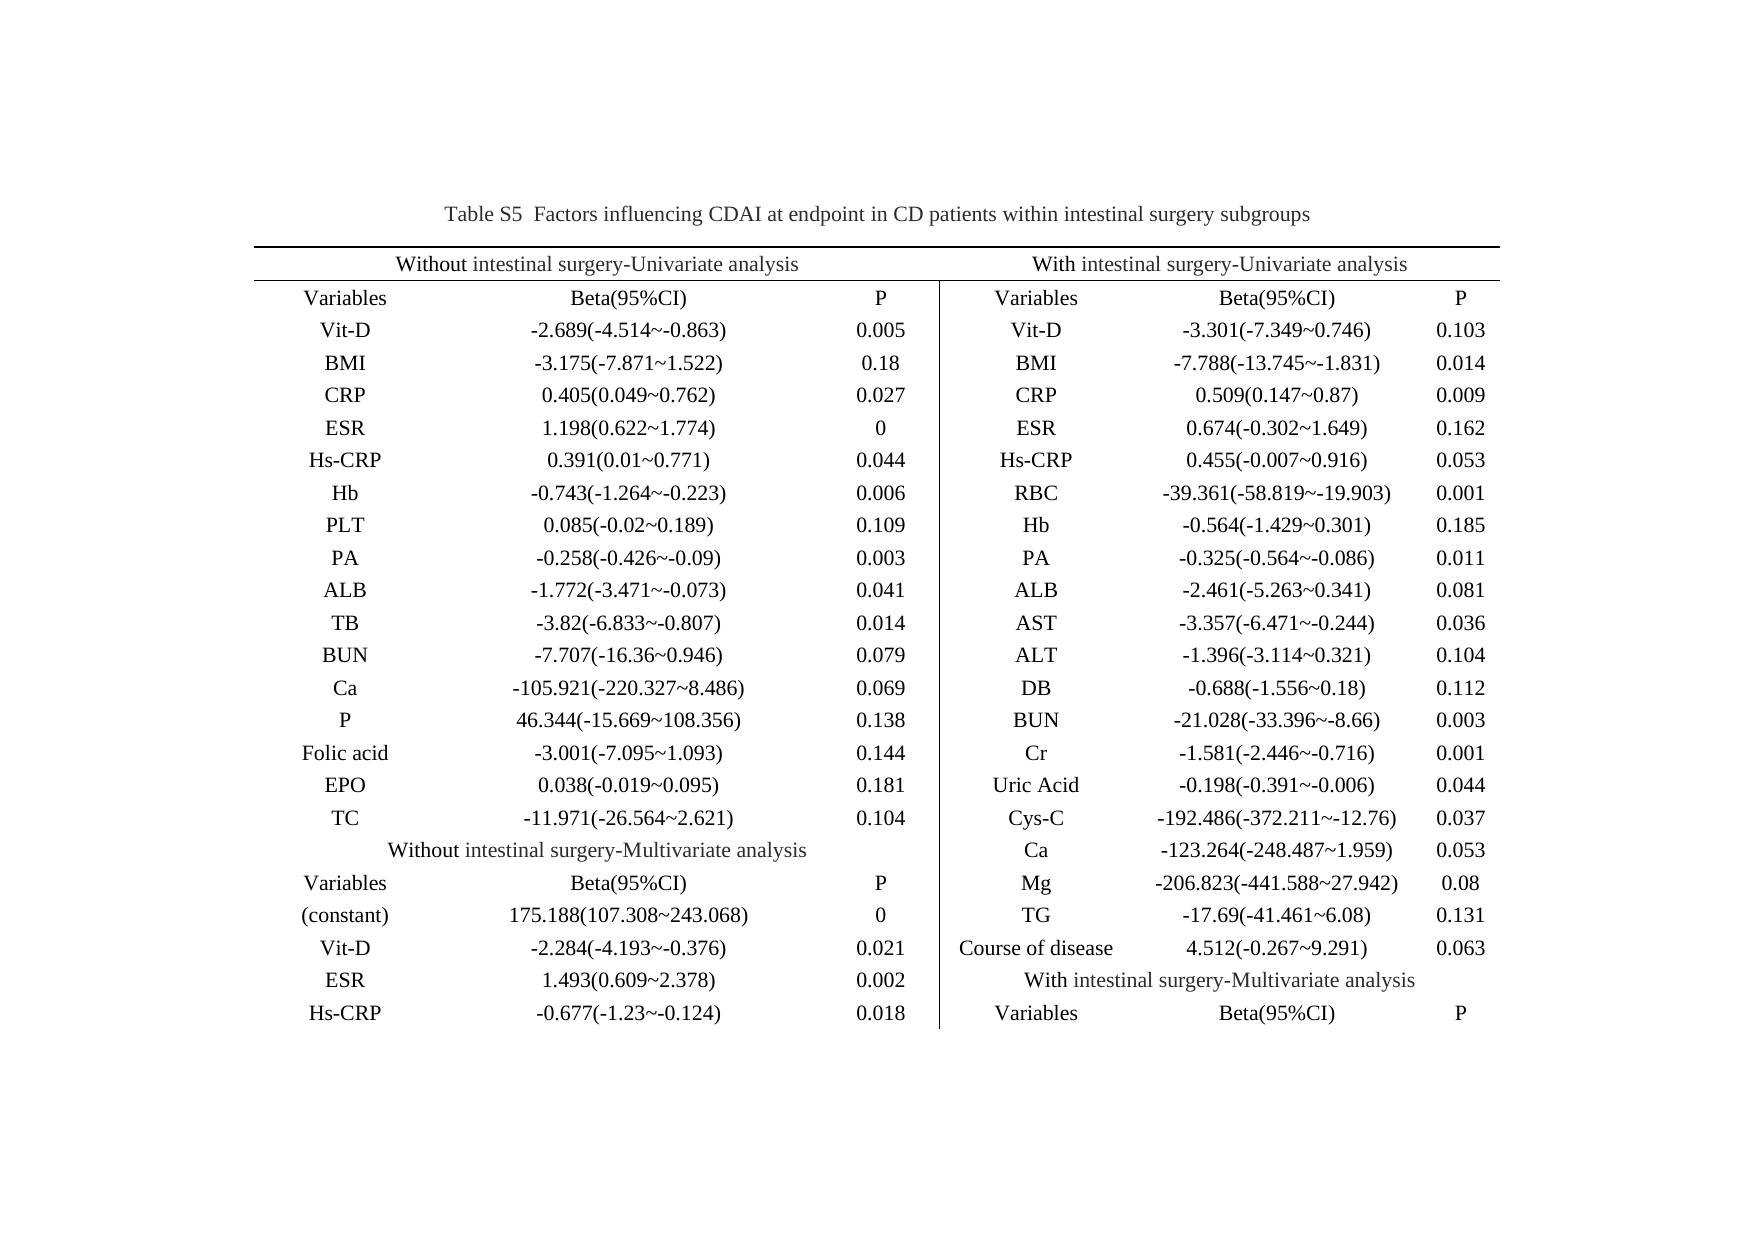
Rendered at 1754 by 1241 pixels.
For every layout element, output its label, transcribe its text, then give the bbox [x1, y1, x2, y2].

table_cell -2.284(-4.193~-0.376) [436, 931, 822, 963]
table_cell Vit-D [940, 314, 1132, 346]
table_cell 0.021 [822, 931, 939, 963]
table_cell 0.391(0.01~0.771) [436, 444, 822, 476]
table_cell Cys-C [940, 801, 1132, 833]
table_cell -0.743(-1.264~-0.223) [436, 476, 822, 508]
table_cell 0.044 [1421, 769, 1499, 801]
table_cell 0.044 [822, 444, 939, 476]
table_cell 0.063 [1421, 931, 1499, 963]
table_cell 0.079 [822, 639, 939, 671]
table_cell Without intestinal surgery-Multivariate analysis [254, 834, 939, 866]
table_cell 0.085(-0.02~0.189) [436, 509, 822, 541]
table_cell Hs-CRP [254, 444, 436, 476]
table_cell 0.131 [1421, 899, 1499, 931]
table_cell BMI [254, 346, 436, 378]
table_cell Cr [940, 736, 1132, 768]
table_cell -1.581(-2.446~-0.716) [1132, 736, 1421, 768]
table_cell 0.104 [1421, 639, 1499, 671]
table_cell Hs-CRP [254, 996, 436, 1028]
table_cell -0.677(-1.23~-0.124) [436, 996, 822, 1028]
table_cell PA [254, 541, 436, 573]
table_cell 0.014 [1421, 346, 1499, 378]
table_cell 175.188(107.308~243.068) [436, 899, 822, 931]
table_cell 0.162 [1421, 411, 1499, 443]
table_cell -7.707(-16.36~0.946) [436, 639, 822, 671]
table_cell Beta(95%CI) [436, 866, 822, 898]
table_cell ESR [254, 964, 436, 996]
table_cell TB [254, 606, 436, 638]
table_cell 1.493(0.609~2.378) [436, 964, 822, 996]
table_cell 0.003 [822, 541, 939, 573]
table_cell -1.396(-3.114~0.321) [1132, 639, 1421, 671]
table_cell P [254, 704, 436, 736]
table_cell CRP [940, 379, 1132, 411]
table_cell With intestinal surgery-Univariate analysis [940, 248, 1499, 280]
table_cell 4.512(-0.267~9.291) [1132, 931, 1421, 963]
table_cell -39.361(-58.819~-19.903) [1132, 476, 1421, 508]
table_cell -0.325(-0.564~-0.086) [1132, 541, 1421, 573]
table_cell -3.301(-7.349~0.746) [1132, 314, 1421, 346]
table_cell Hs-CRP [940, 444, 1132, 476]
table_cell ESR [254, 411, 436, 443]
table_cell ESR [940, 411, 1132, 443]
table_cell BUN [940, 704, 1132, 736]
table_cell 0.053 [1421, 834, 1499, 866]
table_cell Without intestinal surgery-Univariate analysis [254, 248, 940, 280]
table_cell 0.138 [822, 704, 939, 736]
table_cell Variables [254, 281, 436, 313]
table_cell 0.069 [822, 671, 939, 703]
table_cell 0.181 [822, 769, 939, 801]
table_cell Ca [940, 834, 1132, 866]
table_cell BMI [940, 346, 1132, 378]
table_cell With intestinal surgery-Multivariate analysis [940, 964, 1499, 996]
table_cell P [822, 866, 939, 898]
table_cell -105.921(-220.327~8.486) [436, 671, 822, 703]
table_cell PLT [254, 509, 436, 541]
table_cell -3.175(-7.871~1.522) [436, 346, 822, 378]
table_cell -2.461(-5.263~0.341) [1132, 574, 1421, 606]
table_cell (constant) [254, 899, 436, 931]
table_cell Beta(95%CI) [1132, 996, 1421, 1028]
table_cell ALB [940, 574, 1132, 606]
table_cell 0.08 [1421, 866, 1499, 898]
table_cell 0.027 [822, 379, 939, 411]
table_cell P [1421, 996, 1499, 1028]
table_cell 0.144 [822, 736, 939, 768]
table_cell 0.112 [1421, 671, 1499, 703]
table_cell AST [940, 606, 1132, 638]
table_cell 0.18 [822, 346, 939, 378]
table_cell Ca [254, 671, 436, 703]
table_cell Mg [940, 866, 1132, 898]
table_cell EPO [254, 769, 436, 801]
table_cell -2.689(-4.514~-0.863) [436, 314, 822, 346]
table_cell -11.971(-26.564~2.621) [436, 801, 822, 833]
table_cell 0.053 [1421, 444, 1499, 476]
table_cell Hb [940, 509, 1132, 541]
table_cell 0.003 [1421, 704, 1499, 736]
table_cell Vit-D [254, 931, 436, 963]
table_cell 0.018 [822, 996, 939, 1028]
table_cell Course of disease [940, 931, 1132, 963]
table_cell RBC [940, 476, 1132, 508]
table_cell 0.036 [1421, 606, 1499, 638]
table_header Table S5 Factors influencing CDAI at endpoint in CD patients within intestinal surgery subgroups [254, 198, 1499, 246]
table_cell 0.014 [822, 606, 939, 638]
table_cell -0.564(-1.429~0.301) [1132, 509, 1421, 541]
table_cell Variables [940, 281, 1132, 313]
table_cell PA [940, 541, 1132, 573]
table_cell 0.185 [1421, 509, 1499, 541]
table_cell -0.688(-1.556~0.18) [1132, 671, 1421, 703]
table_cell Beta(95%CI) [1132, 281, 1421, 313]
table_cell 0.001 [1421, 736, 1499, 768]
table_cell -21.028(-33.396~-8.66) [1132, 704, 1421, 736]
table_cell 0 [822, 899, 939, 931]
table_cell ALT [940, 639, 1132, 671]
table_cell -0.258(-0.426~-0.09) [436, 541, 822, 573]
table_cell 0.509(0.147~0.87) [1132, 379, 1421, 411]
table_cell 0.009 [1421, 379, 1499, 411]
table_cell 0.005 [822, 314, 939, 346]
table_cell 0.104 [822, 801, 939, 833]
table_cell -192.486(-372.211~-12.76) [1132, 801, 1421, 833]
table_cell Beta(95%CI) [436, 281, 822, 313]
table_cell -3.357(-6.471~-0.244) [1132, 606, 1421, 638]
table_cell Hb [254, 476, 436, 508]
table_cell 0.103 [1421, 314, 1499, 346]
table_cell 0.001 [1421, 476, 1499, 508]
table_cell P [822, 281, 939, 313]
table_cell CRP [254, 379, 436, 411]
table_cell 0.455(-0.007~0.916) [1132, 444, 1421, 476]
table_cell Vit-D [254, 314, 436, 346]
table_cell -206.823(-441.588~27.942) [1132, 866, 1421, 898]
table_cell -17.69(-41.461~6.08) [1132, 899, 1421, 931]
table_cell 0 [822, 411, 939, 443]
table_cell P [1421, 281, 1499, 313]
table_cell TC [254, 801, 436, 833]
table_cell Folic acid [254, 736, 436, 768]
table_cell 1.198(0.622~1.774) [436, 411, 822, 443]
table_cell -3.82(-6.833~-0.807) [436, 606, 822, 638]
table_cell 0.037 [1421, 801, 1499, 833]
table_cell 0.038(-0.019~0.095) [436, 769, 822, 801]
table_cell 0.405(0.049~0.762) [436, 379, 822, 411]
table_cell ALB [254, 574, 436, 606]
table_cell Uric Acid [940, 769, 1132, 801]
table_cell Variables [940, 996, 1132, 1028]
table_cell Variables [254, 866, 436, 898]
table_cell 0.674(-0.302~1.649) [1132, 411, 1421, 443]
table_cell 0.109 [822, 509, 939, 541]
table_cell 0.006 [822, 476, 939, 508]
table_cell 0.041 [822, 574, 939, 606]
table_cell TG [940, 899, 1132, 931]
table_cell DB [940, 671, 1132, 703]
table_cell -0.198(-0.391~-0.006) [1132, 769, 1421, 801]
table_cell BUN [254, 639, 436, 671]
table_cell 46.344(-15.669~108.356) [436, 704, 822, 736]
table_cell 0.002 [822, 964, 939, 996]
table_cell 0.081 [1421, 574, 1499, 606]
table_cell -7.788(-13.745~-1.831) [1132, 346, 1421, 378]
table_cell -1.772(-3.471~-0.073) [436, 574, 822, 606]
table_cell -3.001(-7.095~1.093) [436, 736, 822, 768]
table_cell -123.264(-248.487~1.959) [1132, 834, 1421, 866]
table_cell 0.011 [1421, 541, 1499, 573]
